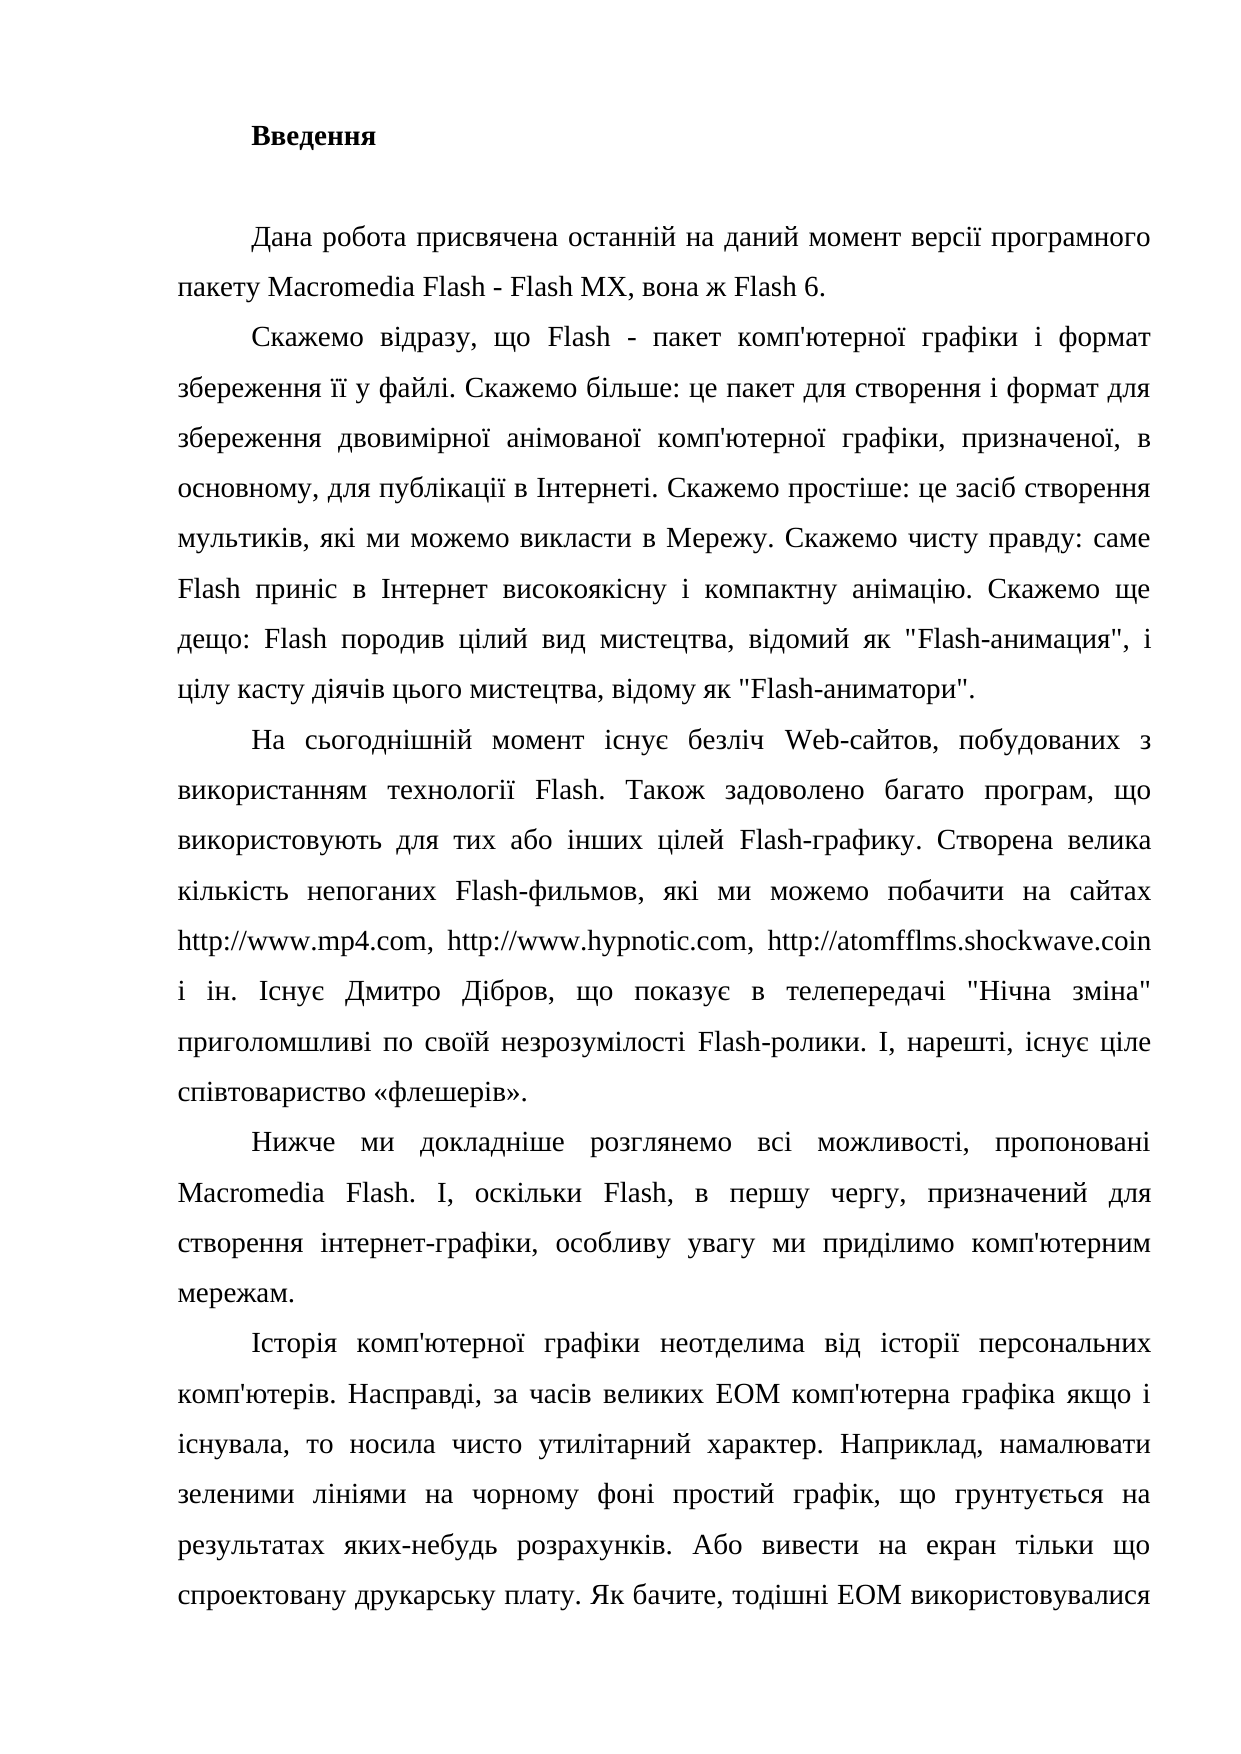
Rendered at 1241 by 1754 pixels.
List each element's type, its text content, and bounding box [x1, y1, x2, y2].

text Дана робота присвячена останній на даний момент версії програмного пакету Macromedia Flash - Flash MX, вона ж Flash 6. [177, 219, 1152, 303]
text Введення [177, 118, 1152, 152]
text Скажемо відразу, що Flash - пакет комп'ютерної графіки і формат збереження її у файлі. Скажемо більше: це пакет для створення і формат для збереження двовимірної анімованої комп'ютерної графіки, призначеної, в основному, для публікації в Інтернеті. Скажемо простіше: це засіб створення мультиків, які ми можемо викласти в Мережу. Скажемо чисту правду: саме Flash приніс в Інтернет високоякісну і компактну анімацію. Скажемо ще дещо: Flash породив цілий вид мистецтва, відомий як "Flash-анимация", і цілу касту діячів цього мистецтва, відому як "Flash-аниматори". [177, 319, 1152, 705]
text Нижче ми докладніше розглянемо всі можливості, пропоновані Macromedia Flash. І, оскільки Flash, в першу чергу, призначений для створення інтернет-графіки, особливу увагу ми приділимо комп'ютерним мережам. [177, 1124, 1152, 1309]
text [177, 1326, 1152, 1611]
text На сьогоднішній момент існує безліч Web-сайтов, побудованих з використанням технології Flash. Також задоволено багато програм, що використовують для тих або інших цілей Flash-графику. Створена велика кількість непоганих Flash-фильмов, які ми можемо побачити на сайтах http://www.mp4.com, http://www.hypnotic.com, http://atomfflms.shockwave.coin і ін. Існує Дмитро Дібров, що показує в телепередачі "Нічна зміна" приголомшливі по своїй незрозумілості Flash-ролики. І, нарешті, існує ціле співтовариство «флешерів». [177, 722, 1152, 1108]
